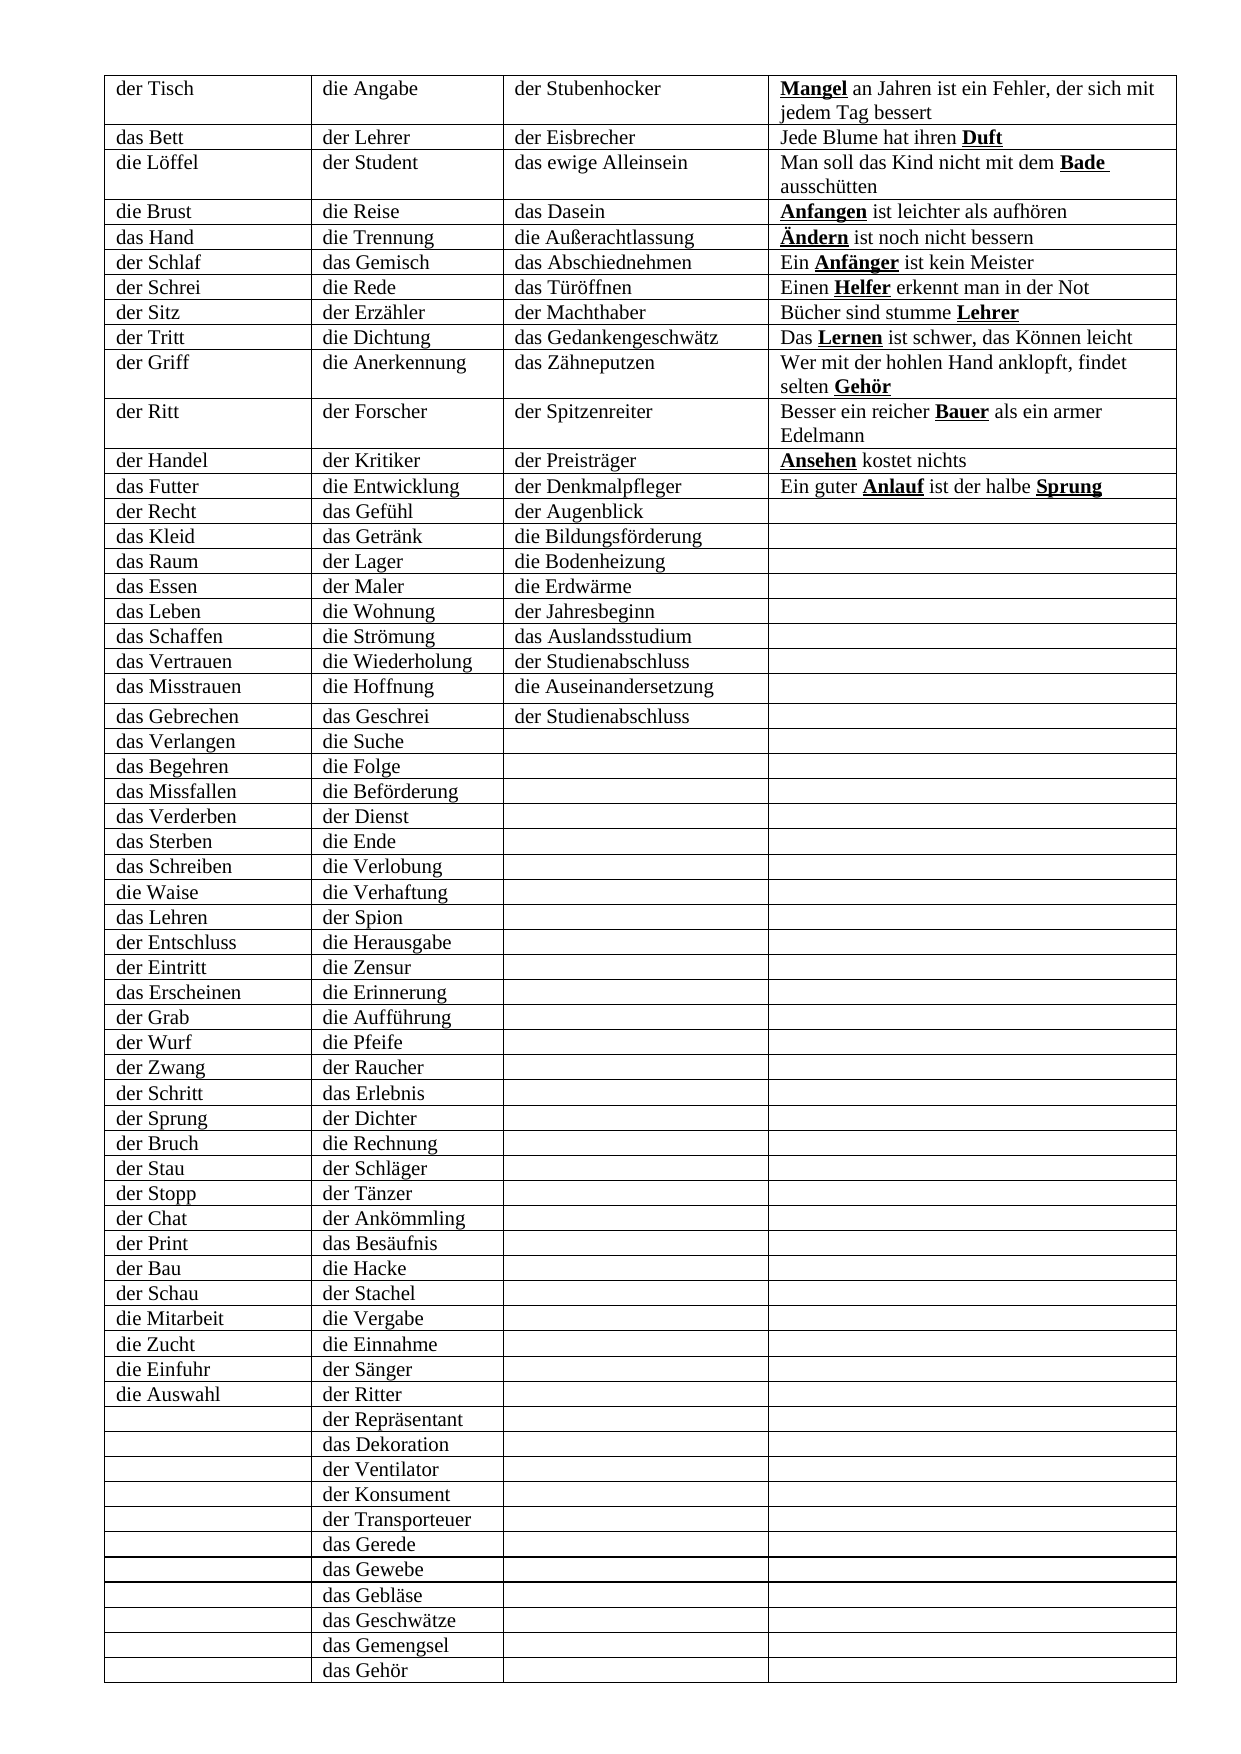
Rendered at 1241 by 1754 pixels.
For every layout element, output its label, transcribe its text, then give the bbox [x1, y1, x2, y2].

table_cell die Außerachtlassung [504, 225, 768, 249]
table_cell der Konsument [312, 1482, 503, 1506]
table_cell [769, 704, 1176, 728]
table_cell das Gebrechen [105, 704, 311, 728]
table_cell [504, 1608, 768, 1632]
table_cell [769, 1281, 1176, 1305]
table_cell [504, 1030, 768, 1054]
table_cell [769, 1382, 1176, 1406]
table_cell der Stopp [105, 1181, 311, 1205]
table_cell [769, 1507, 1176, 1531]
table_cell [769, 1432, 1176, 1456]
table_cell [769, 729, 1176, 753]
table_cell der Ankömmling [312, 1206, 503, 1230]
table_cell der Denkmalpfleger [504, 474, 768, 498]
table_cell [504, 1558, 768, 1581]
table_cell [769, 1055, 1176, 1079]
table_cell [769, 1407, 1176, 1431]
table_cell der Dienst [312, 804, 503, 828]
table_cell [769, 980, 1176, 1004]
table_cell [769, 905, 1176, 929]
table_cell [769, 1181, 1176, 1205]
table_cell [504, 1156, 768, 1180]
table_cell der Erzähler [312, 300, 503, 324]
table_cell die Beförderung [312, 779, 503, 803]
table_cell das Verderben [105, 804, 311, 828]
table_cell [769, 829, 1176, 853]
table_cell die Mitarbeit [105, 1306, 311, 1330]
table_cell das Futter [105, 474, 311, 498]
table_cell der Chat [105, 1206, 311, 1230]
table_cell [769, 649, 1176, 673]
table_cell die Verhaftung [312, 880, 503, 904]
table_cell [504, 1482, 768, 1506]
table_cell [769, 1156, 1176, 1180]
table_cell das Vertrauen [105, 649, 311, 673]
table_cell [769, 880, 1176, 904]
table_cell die Pfeife [312, 1030, 503, 1054]
table_cell [504, 1357, 768, 1381]
table_cell das ewige Alleinsein [504, 150, 768, 198]
table_cell der Raucher [312, 1055, 503, 1079]
table_cell [504, 1281, 768, 1305]
table_cell [769, 1106, 1176, 1129]
table_cell der Kritiker [312, 449, 503, 472]
table_cell das Verlangen [105, 729, 311, 753]
table_cell der Maler [312, 574, 503, 598]
table_cell das Essen [105, 574, 311, 598]
table_cell [769, 1256, 1176, 1280]
table_cell der Ritt [105, 399, 311, 447]
table_cell die Dichtung [312, 325, 503, 349]
table_cell das Dekoration [312, 1432, 503, 1456]
table_cell [504, 980, 768, 1004]
table_cell die Auswahl [105, 1382, 311, 1406]
table_cell Ändern ist noch nicht bessern [769, 225, 1176, 249]
table_cell die Anerkennung [312, 350, 503, 398]
table_cell die Wohnung [312, 599, 503, 623]
table_cell der Schlaf [105, 250, 311, 274]
table_cell der Sänger [312, 1357, 503, 1381]
table_cell [769, 1231, 1176, 1255]
table_cell [769, 1131, 1176, 1155]
table_cell [769, 779, 1176, 803]
table_cell [504, 1658, 768, 1682]
table_cell die Hacke [312, 1256, 503, 1280]
table_cell [769, 574, 1176, 598]
table_cell das Missfallen [105, 779, 311, 803]
table_cell der Tänzer [312, 1181, 503, 1205]
table_cell der Bruch [105, 1131, 311, 1155]
table_cell das Dasein [504, 200, 768, 223]
table_cell die Wiederholung [312, 649, 503, 673]
table_cell [105, 1482, 311, 1506]
table_cell das Begehren [105, 754, 311, 778]
table_cell [769, 1558, 1176, 1581]
table_cell Ansehen kostet nichts [769, 449, 1176, 472]
table_cell die Erinnerung [312, 980, 503, 1004]
table_cell der Eisbrecher [504, 125, 768, 149]
table_cell der Entschluss [105, 930, 311, 954]
table_cell [504, 955, 768, 979]
table_cell die Zensur [312, 955, 503, 979]
table_cell der Eintritt [105, 955, 311, 979]
table_cell die Rede [312, 275, 503, 299]
table_cell die Bodenheizung [504, 549, 768, 573]
table_cell die Rechnung [312, 1131, 503, 1155]
table_cell [504, 1382, 768, 1406]
table_cell der Recht [105, 499, 311, 523]
table_cell die Zucht [105, 1331, 311, 1356]
table_cell [504, 1633, 768, 1657]
table_cell der Dichter [312, 1106, 503, 1129]
table_cell die Waise [105, 880, 311, 904]
table_cell [769, 674, 1176, 703]
table_cell der Machthaber [504, 300, 768, 324]
table_cell Mangel an Jahren ist ein Fehler, der sich mit jedem Tag bessert [769, 76, 1176, 124]
table_cell [504, 1532, 768, 1556]
table_cell Man soll das Kind nicht mit dem Bade ausschütten [769, 150, 1176, 198]
table_cell [769, 1331, 1176, 1356]
table_cell der Ritter [312, 1382, 503, 1406]
table_cell [105, 1532, 311, 1556]
table_cell [504, 1080, 768, 1104]
table_cell das Gefühl [312, 499, 503, 523]
table_cell der Bau [105, 1256, 311, 1280]
table_cell [504, 1231, 768, 1255]
table_cell [504, 1131, 768, 1155]
table_cell der Schritt [105, 1080, 311, 1104]
table_cell Wer mit der hohlen Hand anklopft, findet selten Gehör [769, 350, 1176, 398]
table_cell das Abschiednehmen [504, 250, 768, 274]
table_cell die Angabe [312, 76, 503, 124]
table_cell der Stachel [312, 1281, 503, 1305]
table_cell [504, 1005, 768, 1029]
table_cell das Hand [105, 225, 311, 249]
table_cell die Strömung [312, 624, 503, 648]
table_cell das Gewebe [312, 1558, 503, 1581]
table_cell der Forscher [312, 399, 503, 447]
table_cell [769, 955, 1176, 979]
table_cell [504, 754, 768, 778]
table_cell das Schaffen [105, 624, 311, 648]
table_cell Anfangen ist leichter als aufhören [769, 200, 1176, 223]
table_cell [769, 1658, 1176, 1682]
table_cell [769, 1030, 1176, 1054]
table_cell das Gebläse [312, 1583, 503, 1607]
table_cell die Reise [312, 200, 503, 223]
table_cell der Handel [105, 449, 311, 472]
table_cell das Leben [105, 599, 311, 623]
table_cell [769, 930, 1176, 954]
table_cell das Gehör [312, 1658, 503, 1682]
table_cell [504, 1407, 768, 1431]
table_cell der Spion [312, 905, 503, 929]
table_cell [105, 1457, 311, 1481]
table_cell [769, 1583, 1176, 1607]
table_cell [769, 804, 1176, 828]
table_cell der Preisträger [504, 449, 768, 472]
table_cell [105, 1558, 311, 1581]
table_cell Ein guter Anlauf ist der halbe Sprung [769, 474, 1176, 498]
table_cell die Erdwärme [504, 574, 768, 598]
table_cell [105, 1407, 311, 1431]
table_cell [769, 1306, 1176, 1330]
table_cell die Einfuhr [105, 1357, 311, 1381]
table_cell [504, 1055, 768, 1079]
table_cell [504, 1181, 768, 1205]
table_cell [504, 829, 768, 853]
table_cell die Löffel [105, 150, 311, 198]
table_cell das Besäufnis [312, 1231, 503, 1255]
table_cell die Auseinandersetzung [504, 674, 768, 703]
table_cell die Einnahme [312, 1331, 503, 1356]
table_cell das Misstrauen [105, 674, 311, 703]
table_cell der Wurf [105, 1030, 311, 1054]
table_cell der Tritt [105, 325, 311, 349]
table_cell der Student [312, 150, 503, 198]
table_cell die Vergabe [312, 1306, 503, 1330]
table_cell die Entwicklung [312, 474, 503, 498]
table_cell [769, 1608, 1176, 1632]
table_cell das Auslandsstudium [504, 624, 768, 648]
table_cell der Stau [105, 1156, 311, 1180]
table_cell der Lager [312, 549, 503, 573]
table_cell die Brust [105, 200, 311, 223]
table_cell [504, 1507, 768, 1531]
table_cell [105, 1658, 311, 1682]
table_cell [504, 1331, 768, 1356]
table_cell der Tisch [105, 76, 311, 124]
table_cell das Geschrei [312, 704, 503, 728]
table_cell [769, 1532, 1176, 1556]
table_cell [105, 1432, 311, 1456]
table_cell das Schreiben [105, 855, 311, 878]
table_cell der Schläger [312, 1156, 503, 1180]
table_cell [504, 1256, 768, 1280]
table_cell die Suche [312, 729, 503, 753]
table_cell [504, 804, 768, 828]
table_cell Jede Blume hat ihren Duft [769, 125, 1176, 149]
table_cell der Sitz [105, 300, 311, 324]
table_cell [769, 1457, 1176, 1481]
table_cell [105, 1633, 311, 1657]
table_cell [769, 1206, 1176, 1230]
table_cell [105, 1608, 311, 1632]
table_cell der Ventilator [312, 1457, 503, 1481]
table_cell Bücher sind stumme Lehrer [769, 300, 1176, 324]
table_cell der Schau [105, 1281, 311, 1305]
table_cell das Bett [105, 125, 311, 149]
table_cell [504, 855, 768, 878]
table_cell das Kleid [105, 524, 311, 548]
table_cell Einen Helfer erkennt man in der Not [769, 275, 1176, 299]
table_cell [769, 855, 1176, 878]
table_cell [769, 499, 1176, 523]
table_cell das Zähneputzen [504, 350, 768, 398]
table_cell [504, 1583, 768, 1607]
table_cell [769, 1005, 1176, 1029]
table_cell das Geschwätze [312, 1608, 503, 1632]
table_cell [769, 754, 1176, 778]
table_cell der Griff [105, 350, 311, 398]
table_cell die Trennung [312, 225, 503, 249]
table_cell das Gedankengeschwätz [504, 325, 768, 349]
table_cell die Folge [312, 754, 503, 778]
table_cell [105, 1583, 311, 1607]
table_cell [769, 1357, 1176, 1381]
table_cell [769, 1080, 1176, 1104]
table_cell der Schrei [105, 275, 311, 299]
table_cell das Erscheinen [105, 980, 311, 1004]
table_cell das Erlebnis [312, 1080, 503, 1104]
table_cell [769, 549, 1176, 573]
table_cell [504, 930, 768, 954]
table_cell das Lehren [105, 905, 311, 929]
table_cell das Getränk [312, 524, 503, 548]
table_cell die Aufführung [312, 1005, 503, 1029]
table_cell der Transporteuer [312, 1507, 503, 1531]
table_cell das Sterben [105, 829, 311, 853]
table_cell [504, 1106, 768, 1129]
table_cell der Grab [105, 1005, 311, 1029]
table_cell die Hoffnung [312, 674, 503, 703]
table_cell [769, 1482, 1176, 1506]
table_cell die Verlobung [312, 855, 503, 878]
table_cell der Stubenhocker [504, 76, 768, 124]
table_cell Ein Anfänger ist kein Meister [769, 250, 1176, 274]
table_cell der Jahresbeginn [504, 599, 768, 623]
table_cell der Repräsentant [312, 1407, 503, 1431]
table_cell [504, 729, 768, 753]
table_cell der Sprung [105, 1106, 311, 1129]
table_cell der Studienabschluss [504, 649, 768, 673]
table_cell die Ende [312, 829, 503, 853]
table_cell das Türöffnen [504, 275, 768, 299]
table_cell [504, 1306, 768, 1330]
table_cell [504, 905, 768, 929]
table_cell der Print [105, 1231, 311, 1255]
table_cell [769, 599, 1176, 623]
table_cell [769, 1633, 1176, 1657]
table_cell der Studienabschluss [504, 704, 768, 728]
table_cell die Herausgabe [312, 930, 503, 954]
table_cell [504, 880, 768, 904]
table_cell [504, 1457, 768, 1481]
table_cell der Spitzenreiter [504, 399, 768, 447]
table_cell [504, 1432, 768, 1456]
table_cell [105, 1507, 311, 1531]
table_cell Das Lernen ist schwer, das Können leicht [769, 325, 1176, 349]
table_cell der Zwang [105, 1055, 311, 1079]
table_cell das Gerede [312, 1532, 503, 1556]
table_cell [504, 779, 768, 803]
table_cell der Augenblick [504, 499, 768, 523]
table_cell [769, 524, 1176, 548]
table_cell das Raum [105, 549, 311, 573]
table_cell das Gemisch [312, 250, 503, 274]
table_cell die Bildungsförderung [504, 524, 768, 548]
table_cell [504, 1206, 768, 1230]
table_cell das Gemengsel [312, 1633, 503, 1657]
table_cell [769, 624, 1176, 648]
table_cell Besser ein reicher Bauer als ein armer Edelmann [769, 399, 1176, 447]
table_cell der Lehrer [312, 125, 503, 149]
